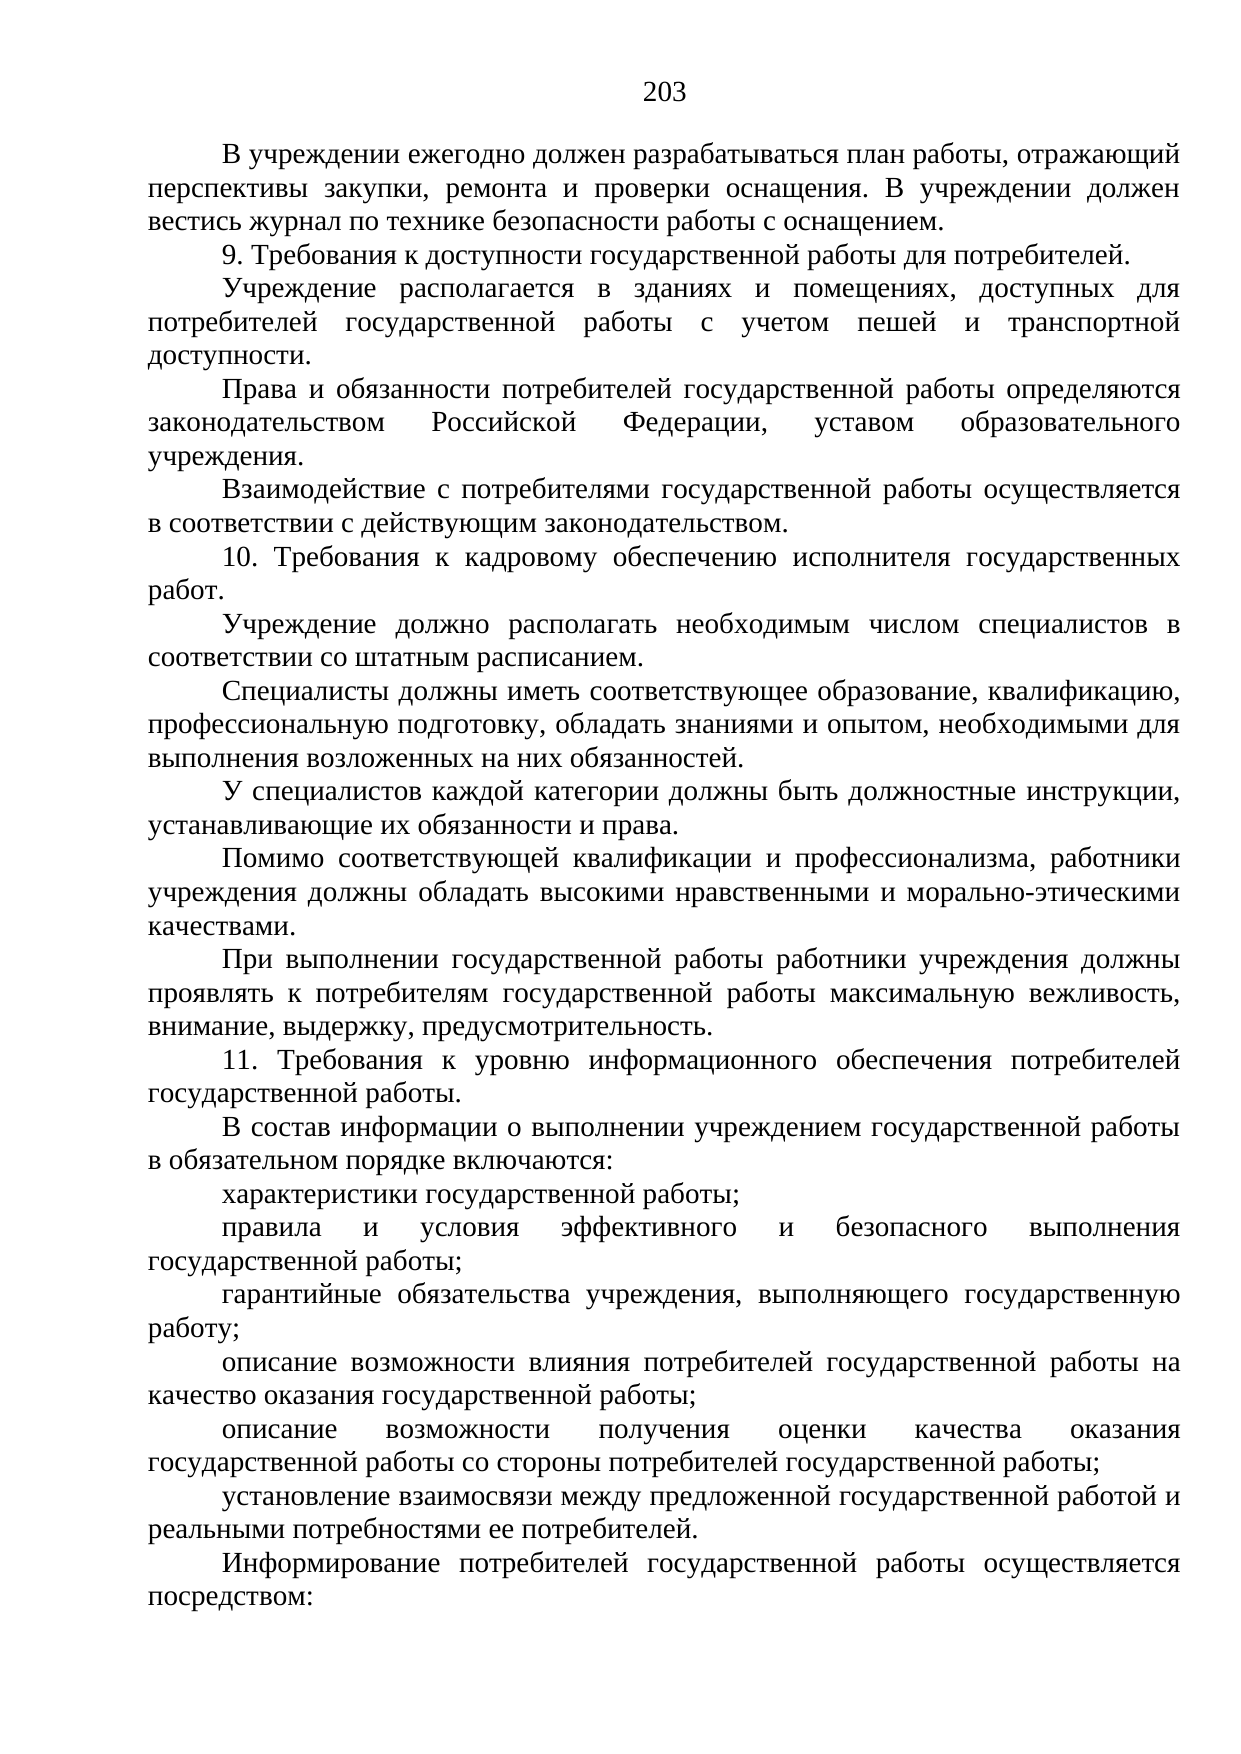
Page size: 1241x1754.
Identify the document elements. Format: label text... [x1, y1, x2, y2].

text У специалистов каждой категории должны быть должностные инструкции, устанавливающие их обязанности и права. [148, 773, 1181, 841]
text характеристики государственной работы; [148, 1176, 1181, 1209]
text Права и обязанности потребителей государственной работы определяются законодательством Российской Федерации, уставом образовательного учреждения. [148, 371, 1181, 472]
text 10. Требования к кадровому обеспечению исполнителя государственных работ. [148, 539, 1181, 606]
text описание возможности влияния потребителей государственной работы на качество оказания государственной работы; [148, 1344, 1181, 1411]
text Специалисты должны иметь соответствующее образование, квалификацию, профессиональную подготовку, обладать знаниями и опытом, необходимыми для выполнения возложенных на них обязанностей. [148, 673, 1181, 773]
text Учреждение должно располагать необходимым числом специалистов в соответствии со штатным расписанием. [148, 606, 1181, 673]
text описание возможности получения оценки качества оказания государственной работы со стороны потребителей государственной работы; [148, 1411, 1181, 1478]
text Учреждение располагается в зданиях и помещениях, доступных для потребителей государственной работы с учетом пешей и транспортной доступности. [148, 270, 1181, 371]
text В состав информации о выполнении учреждением государственной работы в обязательном порядке включаются: [148, 1109, 1181, 1176]
text установление взаимосвязи между предложенной государственной работой и реальными потребностями ее потребителей. [148, 1478, 1181, 1545]
text В учреждении ежегодно должен разрабатываться план работы, отражающий перспективы закупки, ремонта и проверки оснащения. В учреждении должен вестись журнал по технике безопасности работы с оснащением. [148, 136, 1181, 237]
text гарантийные обязательства учреждения, выполняющего государственную работу; [148, 1277, 1181, 1344]
text 11. Требования к уровню информационного обеспечения потребителей государственной работы. [148, 1042, 1181, 1109]
text Информирование потребителей государственной работы осуществляется посредством: [148, 1545, 1181, 1612]
text 9. Требования к доступности государственной работы для потребителей. [148, 237, 1181, 270]
text правила и условия эффективного и безопасного выполнения государственной работы; [148, 1209, 1181, 1277]
text При выполнении государственной работы работники учреждения должны проявлять к потребителям государственной работы максимальную вежливость, внимание, выдержку, предусмотрительность. [148, 941, 1181, 1042]
text Помимо соответствующей квалификации и профессионализма, работники учреждения должны обладать высокими нравственными и морально-этическими качествами. [148, 841, 1181, 941]
text Взаимодействие с потребителями государственной работы осуществляется в соответствии с действующим законодательством. [148, 472, 1181, 539]
